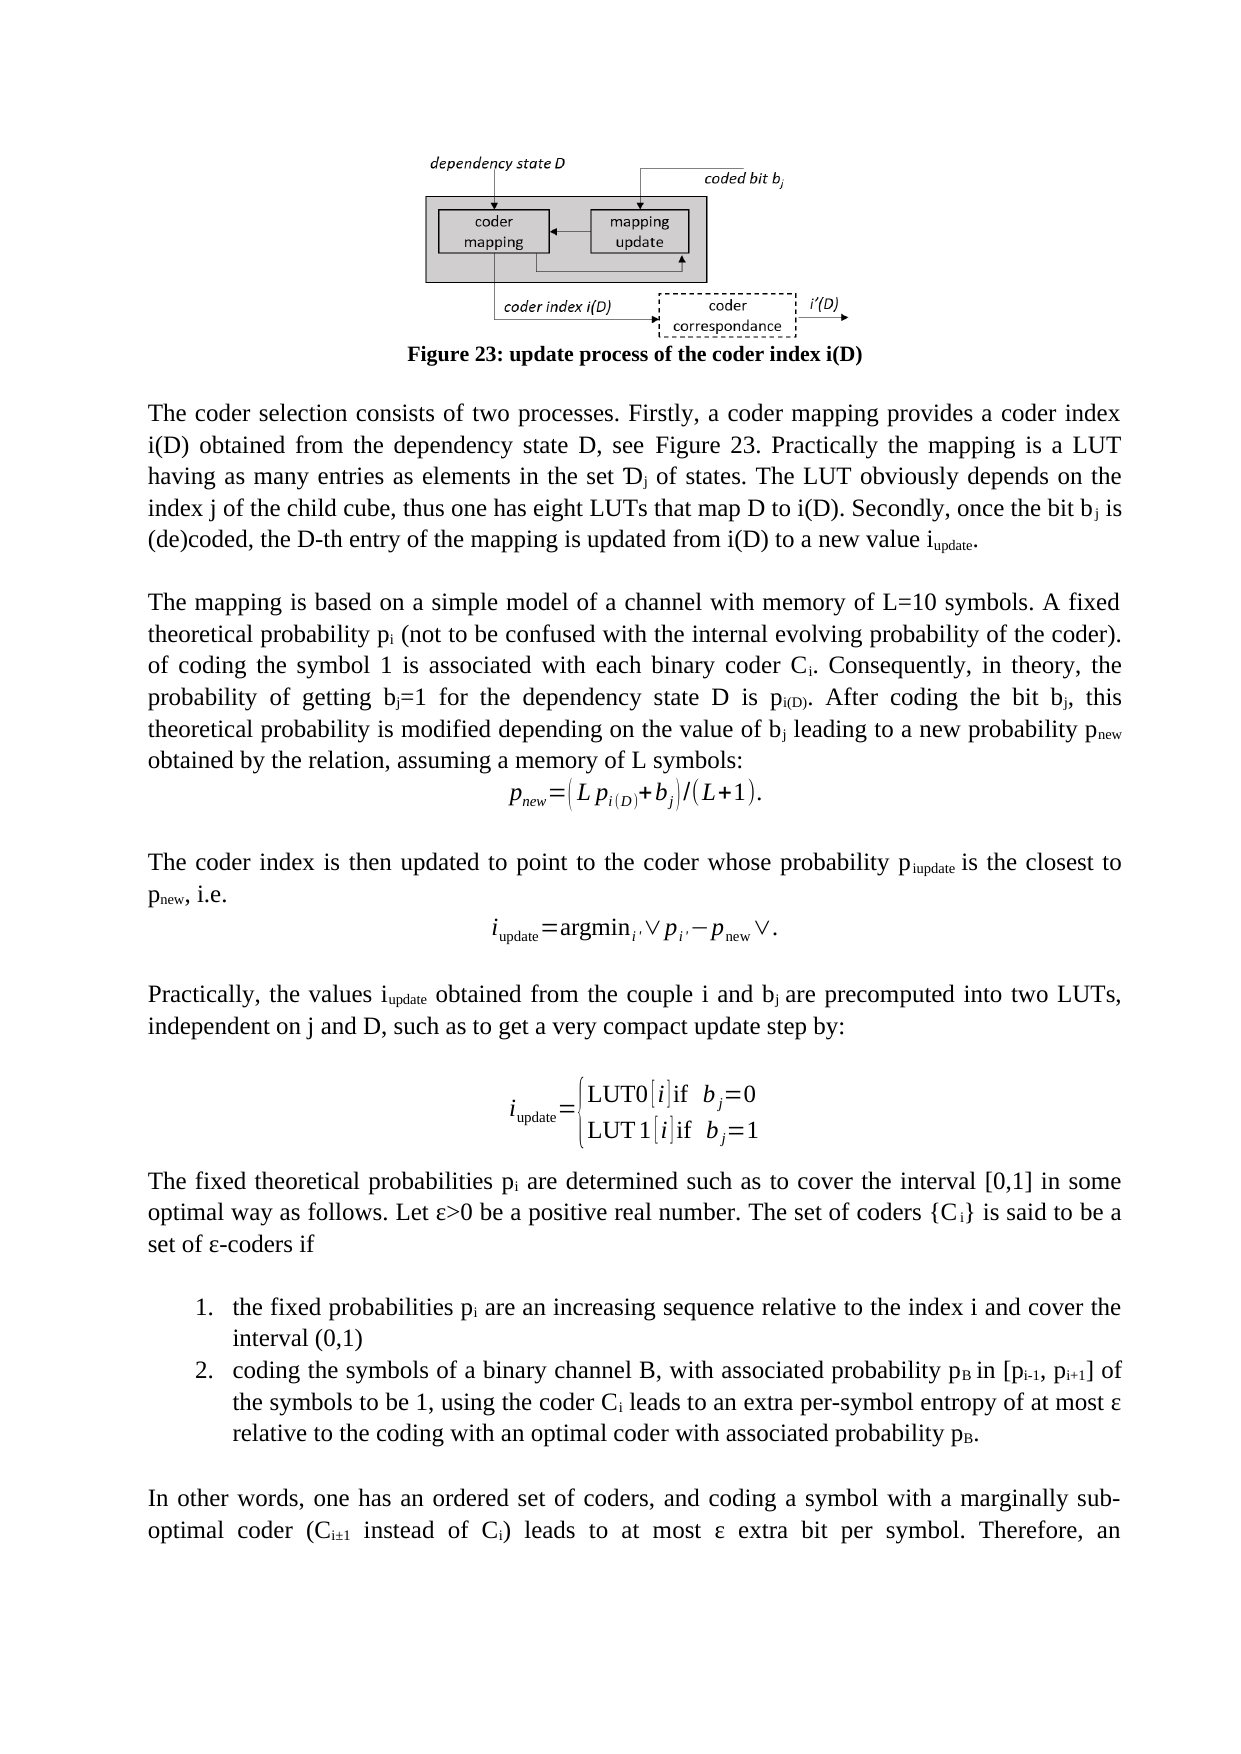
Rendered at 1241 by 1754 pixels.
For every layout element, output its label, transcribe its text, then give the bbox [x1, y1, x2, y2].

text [148, 1483, 1122, 1544]
list coding the symbols of a binary channel B, with associated probability pB in [pi-1, pi+1] of the symbols to be 1, using the coder Ci leads to an extra per-symbol entropy of at most ε relative to the coding with an optimal coder with associated probability pB. [195, 1355, 1122, 1447]
text The coder index is then updated to point to the coder whose probability piupdate is the closest to pnew, i.e. [148, 847, 1122, 908]
text Practically, the values iupdate obtained from the couple i and bj are precomputed into two LUTs, independent on j and D, such as to get a very compact update step by: [148, 979, 1122, 1039]
text The fixed theoretical probabilities pi are determined such as to cover the interval [0,1] in some optimal way as follows. Let ε>0 be a positive real number. The set of coders {Ci} is said to be a set of ε-coders if [148, 1166, 1122, 1258]
picture [414, 147, 856, 339]
text Figure 23: update process of the coder index i(D) [148, 341, 1122, 367]
text The mapping is based on a simple model of a channel with memory of L=10 symbols. A fixed theoretical probability pi (not to be confused with the internal evolving probability of the coder). of coding the symbol 1 is associated with each binary coder Ci. Consequently, in theory, the probability of getting bj=1 for the dependency state D is pi(D). After coding the bit bj, this theoretical probability is modified depending on the value of bj leading to a new probability pnew obtained by the relation, assuming a memory of L symbols: [148, 587, 1122, 774]
list the fixed probabilities pi are an increasing sequence relative to the index i and cover the interval (0,1) [195, 1292, 1122, 1352]
text The coder selection consists of two processes. Firstly, a coder mapping provides a coder index i(D) obtained from the dependency state D, see Figure 23. Practically the mapping is a LUT having as many entries as elements in the set Ɗj of states. The LUT obviously depends on the index j of the child cube, thus one has eight LUTs that map D to i(D). Secondly, once the bit bj is (de)coded, the D-th entry of the mapping is updated from i(D) to a new value iupdate. [148, 398, 1122, 553]
